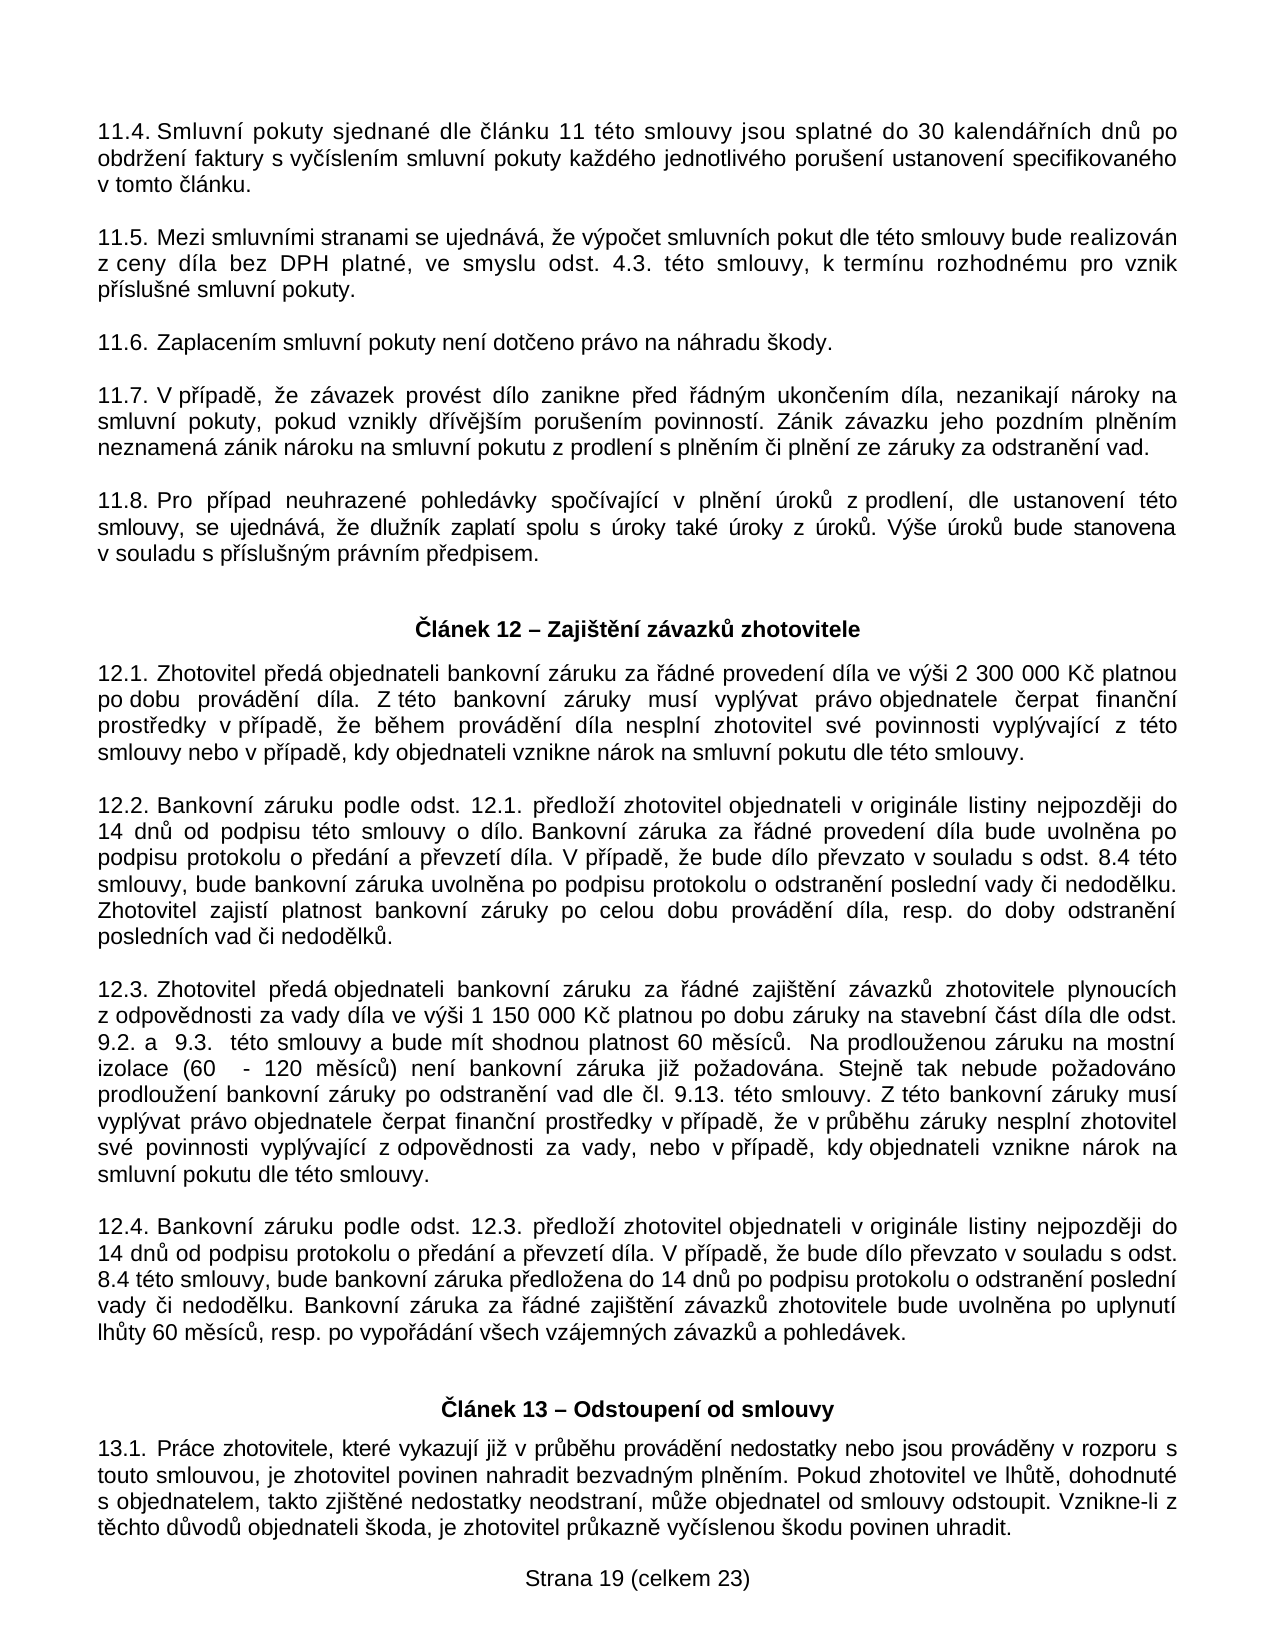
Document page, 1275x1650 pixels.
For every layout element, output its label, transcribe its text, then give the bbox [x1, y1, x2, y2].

text Článek 12 – Zajištění závazků zhotovitele [97, 616, 1177, 642]
list V případě, že závazek provést dílo zanikne před řádným ukončením díla, nezanikají nároky na smluvní pokuty, pokud vznikly dřívějším porušením povinností. Zánik závazku jeho pozdním plněním neznamená zánik nároku na smluvní pokutu z prodlení s plněním či plnění ze záruky za odstranění vad. [97, 382, 1177, 461]
list Zaplacením smluvní pokuty není dotčeno právo na náhradu škody. [97, 329, 1177, 355]
list Pro případ neuhrazené pohledávky spočívající v plnění úroků z prodlení, dle ustanovení této smlouvy, se ujednává, že dlužník zaplatí spolu s úroky také úroky z úroků. Výše úroků bude stanovena v souladu s příslušným právním předpisem. [97, 487, 1177, 566]
list Práce zhotovitele, které vykazují již v průběhu provádění nedostatky nebo jsou prováděny v rozporu s touto smlouvou, je zhotovitel povinen nahradit bezvadným plněním. Pokud zhotovitel ve lhůtě, dohodnuté s objednatelem, takto zjištěné nedostatky neodstraní, může objednatel od smlouvy odstoupit. Vznikne-li z těchto důvodů objednateli škoda, je zhotovitel průkazně vyčíslenou škodu povinen uhradit. [97, 1435, 1177, 1541]
list Zhotovitel předá objednateli bankovní záruku za řádné zajištění závazků zhotovitele plynoucích z odpovědnosti za vady díla ve výši 1 150 000 Kč platnou po dobu záruky na stavební část díla dle odst. 9.2. a 9.3. této smlouvy a bude mít shodnou platnost 60 měsíců. Na prodlouženou záruku na mostní izolace (60 - 120 měsíců) není bankovní záruka již požadována. Stejně tak nebude požadováno prodloužení bankovní záruky po odstranění vad dle čl. 9.13. této smlouvy. Z této bankovní záruky musí vyplývat právo objednatele čerpat finanční prostředky v případě, že v průběhu záruky nesplní zhotovitel své povinnosti vyplývající z odpovědnosti za vady, nebo v případě, kdy objednateli vznikne nárok na smluvní pokutu dle této smlouvy. [97, 976, 1177, 1187]
list Bankovní záruku podle odst. 12.3. předloží zhotovitel objednateli v originále listiny nejpozději do 14 dnů od podpisu protokolu o předání a převzetí díla. V případě, že bude dílo převzato v souladu s odst. 8.4 této smlouvy, bude bankovní záruka předložena do 14 dnů po podpisu protokolu o odstranění poslední vady či nedodělku. Bankovní záruka za řádné zajištění závazků zhotovitele bude uvolněna po uplynutí lhůty 60 měsíců, resp. po vypořádání všech vzájemných závazků a pohledávek. [97, 1213, 1177, 1345]
list Bankovní záruku podle odst. 12.1. předloží zhotovitel objednateli v originále listiny nejpozději do 14 dnů od podpisu této smlouvy o dílo. Bankovní záruka za řádné provedení díla bude uvolněna po podpisu protokolu o předání a převzetí díla. V případě, že bude dílo převzato v souladu s odst. 8.4 této smlouvy, bude bankovní záruka uvolněna po podpisu protokolu o odstranění poslední vady či nedodělku. Zhotovitel zajistí platnost bankovní záruky po celou dobu provádění díla, resp. do doby odstranění posledních vad či nedodělků. [97, 792, 1177, 950]
list Mezi smluvními stranami se ujednává, že výpočet smluvních pokut dle této smlouvy bude realizován z ceny díla bez DPH platné, ve smyslu odst. 4.3. této smlouvy, k termínu rozhodnému pro vznik příslušné smluvní pokuty. [97, 223, 1177, 303]
list Smluvní pokuty sjednané dle článku 11 této smlouvy jsou splatné do 30 kalendářních dnů po obdržení faktury s vyčíslením smluvní pokuty každého jednotlivého porušení ustanovení specifikovaného v tomto článku. [97, 118, 1177, 197]
text Článek 13 – Odstoupení od smlouvy [97, 1396, 1177, 1423]
list Zhotovitel předá objednateli bankovní záruku za řádné provedení díla ve výši 2 300 000 Kč platnou po dobu provádění díla. Z této bankovní záruky musí vyplývat právo objednatele čerpat finanční prostředky v případě, že během provádění díla nesplní zhotovitel své povinnosti vyplývající z této smlouvy nebo v případě, kdy objednateli vznikne nárok na smluvní pokutu dle této smlouvy. [97, 660, 1177, 765]
